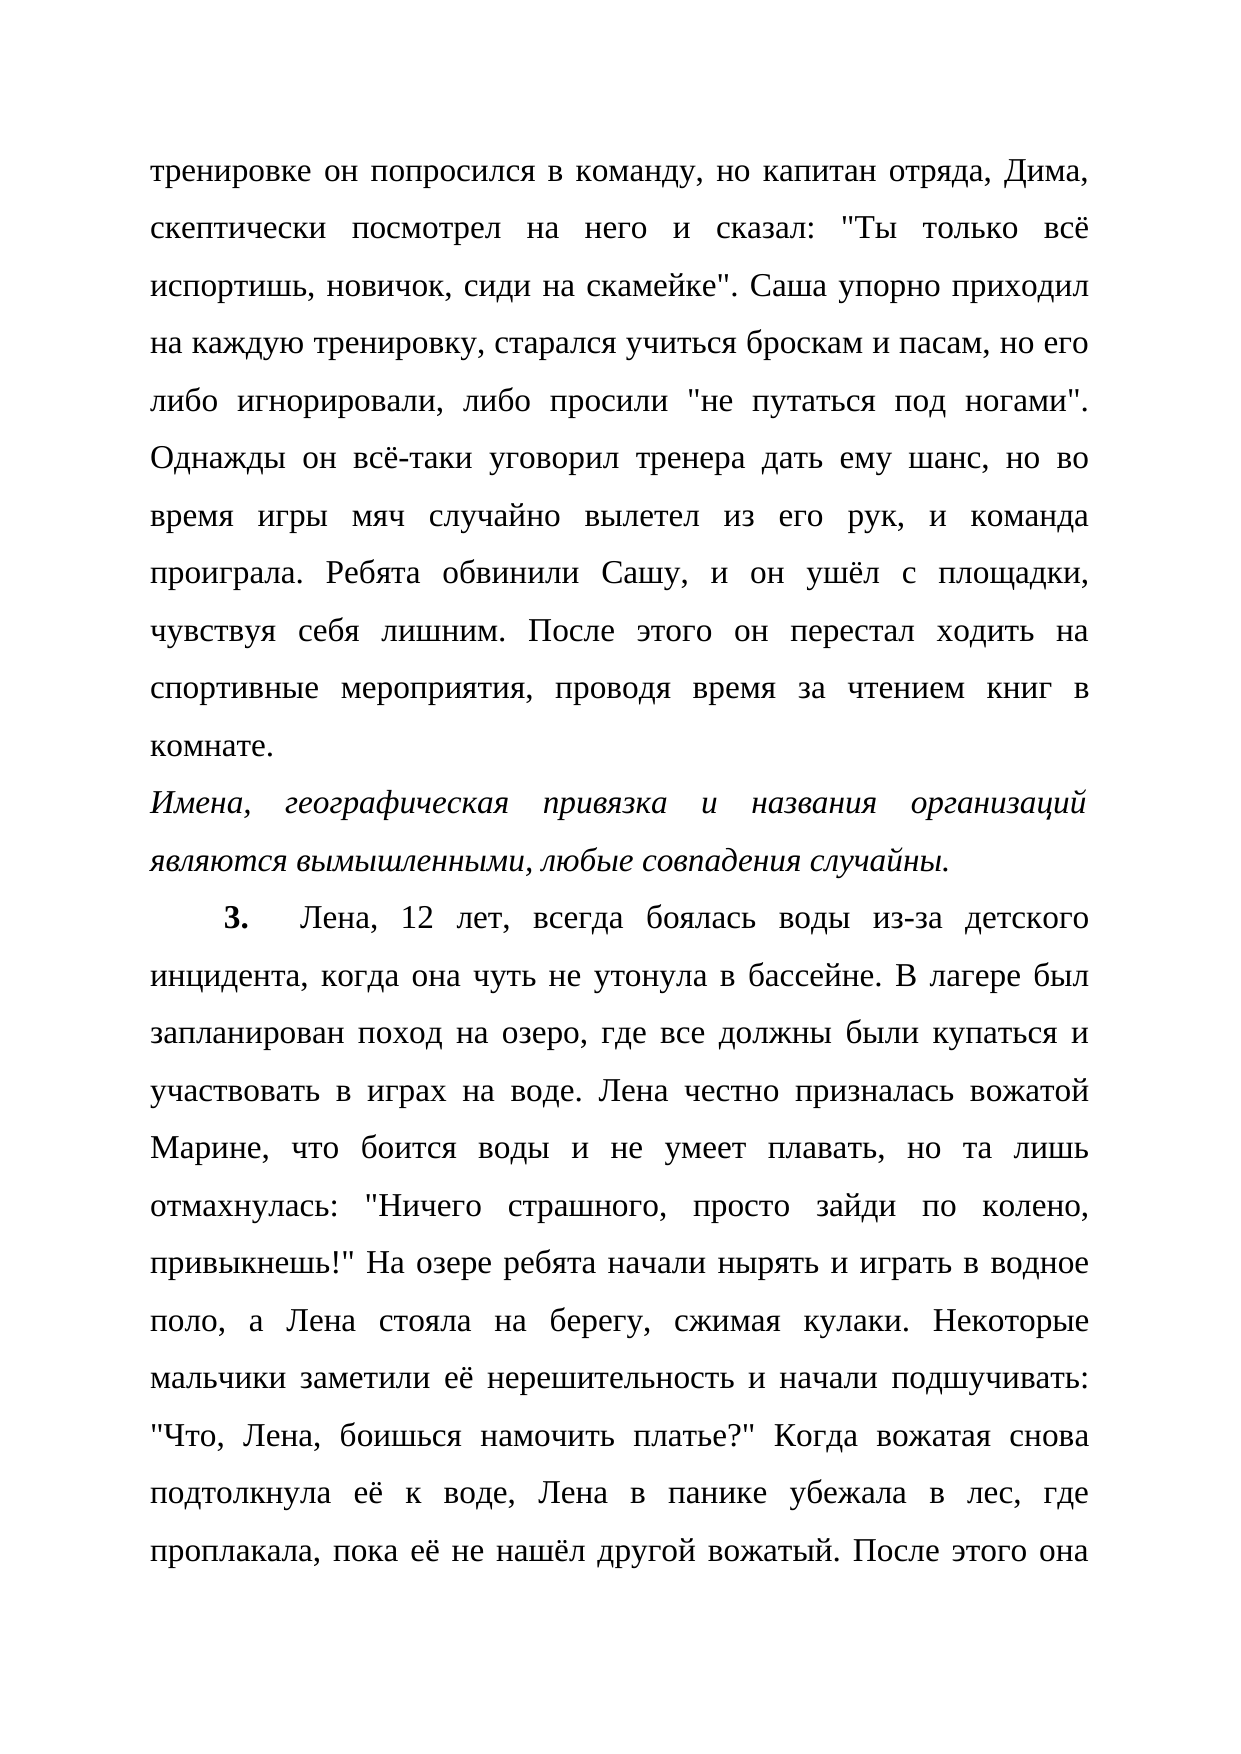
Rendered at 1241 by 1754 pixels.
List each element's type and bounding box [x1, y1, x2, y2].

list [150, 150, 1090, 878]
list [150, 897, 1090, 1568]
